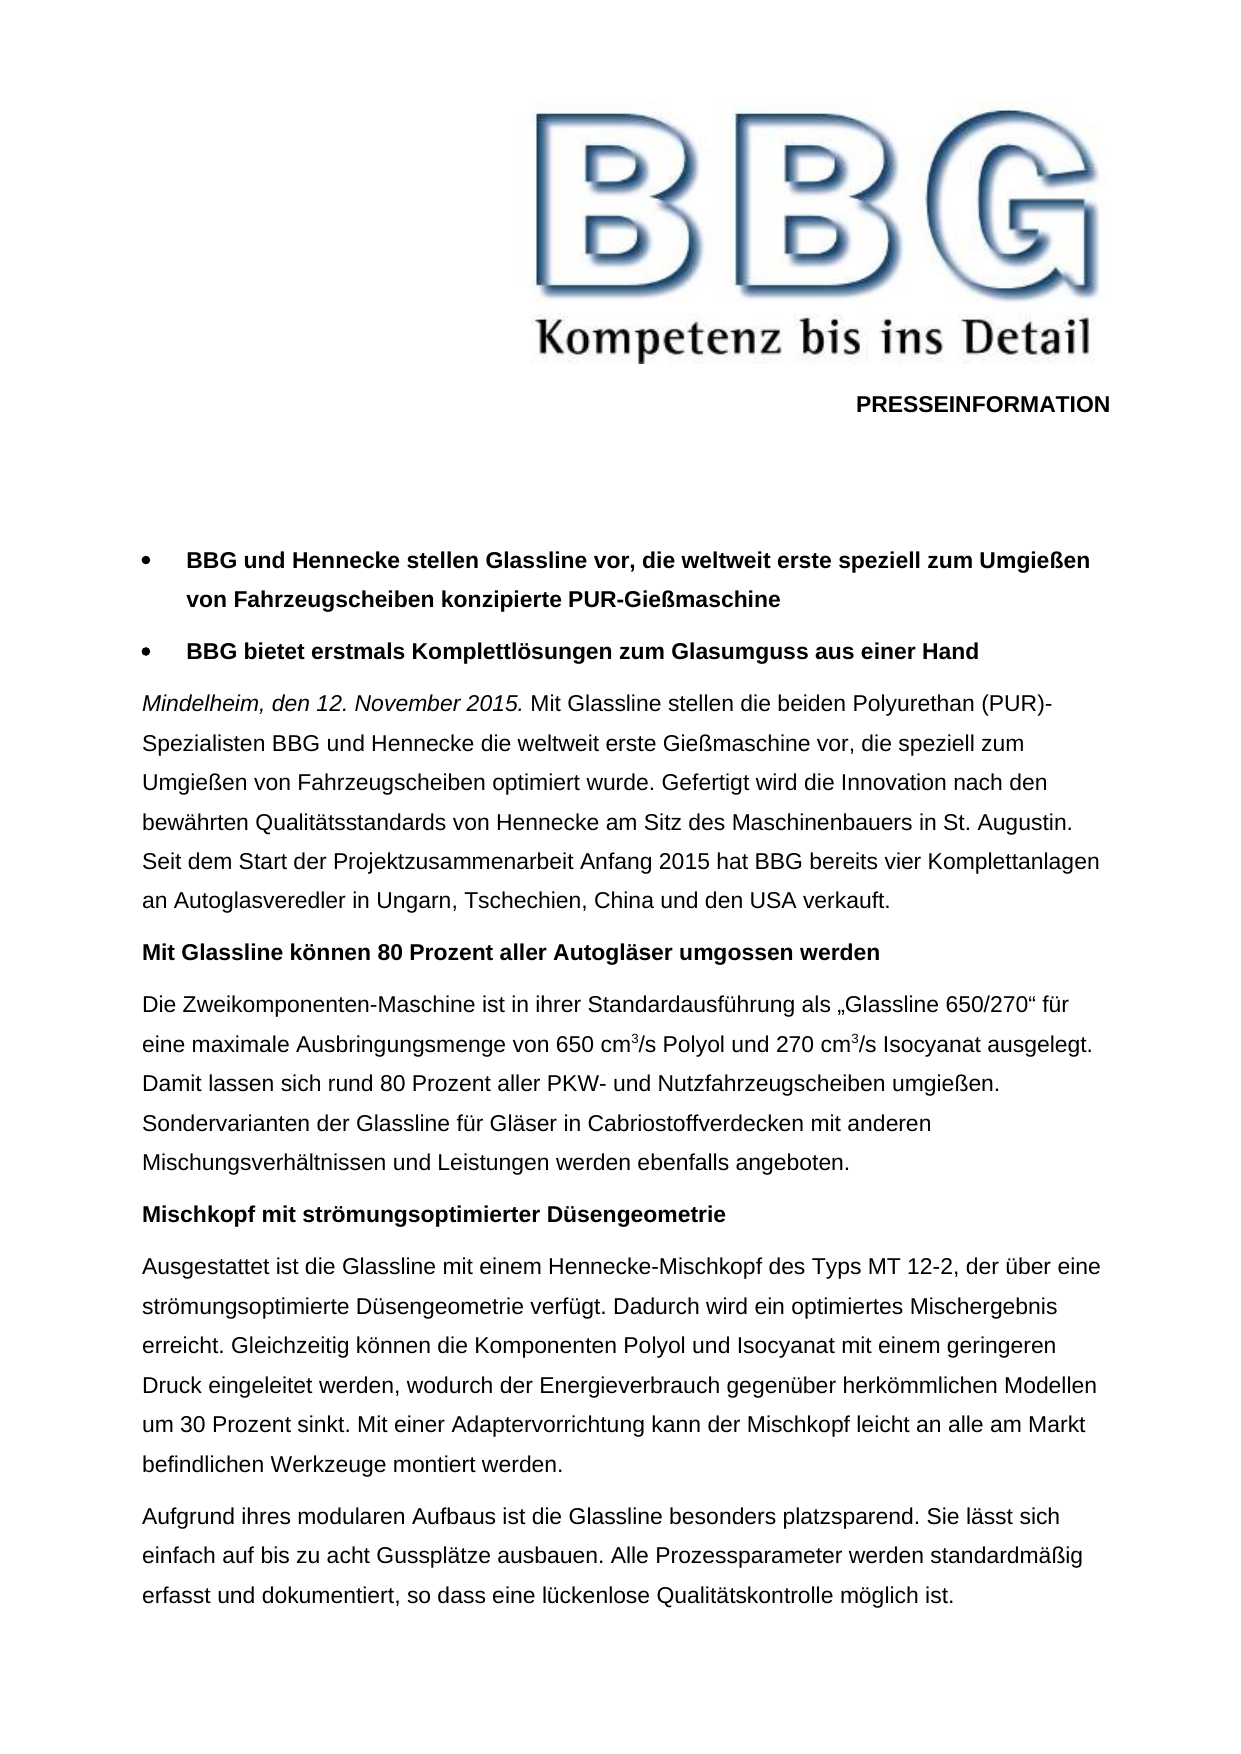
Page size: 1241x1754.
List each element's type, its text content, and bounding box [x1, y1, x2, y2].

text Mit Glassline können 80 Prozent aller Autogläser umgossen werden [142, 939, 1110, 966]
list BBG und Hennecke stellen Glassline vor, die weltweit erste speziell zum Umgießen von Fahrzeugscheiben konzipierte PUR-Gießmaschine [142, 547, 1110, 612]
text Die Zweikomponenten-Maschine ist in ihrer Standardausführung als „Glassline 650/270“ für eine maximale Ausbringungsmenge von 650 cm3/s Polyol und 270 cm3/s Isocyanat ausgelegt. Damit lassen sich rund 80 Prozent aller PKW- und Nutzfahrzeugscheiben umgießen. Sondervarianten der Glassline für Gläser in Cabriostoffverdecken mit anderen Mischungsverhältnissen und Leistungen werden ebenfalls angeboten. [142, 991, 1110, 1176]
picture [518, 100, 1111, 364]
text Mindelheim, den 12. November 2015. Mit Glassline stellen die beiden Polyurethan (PUR)-Spezialisten BBG und Hennecke die weltweit erste Gießmaschine vor, die speziell zum Umgießen von Fahrzeugscheiben optimiert wurde. Gefertigt wird die Innovation nach den bewährten Qualitätsstandards von Hennecke am Sitz des Maschinenbauers in St. Augustin. Seit dem Start der Projektzusammenarbeit Anfang 2015 hat BBG bereits vier Komplettanlagen an Autoglasveredler in Ungarn, Tschechien, China und den USA verkauft. [142, 690, 1110, 914]
text Mischkopf mit strömungsoptimierter Düsengeometrie [142, 1201, 1110, 1228]
text Ausgestattet ist die Glassline mit einem Hennecke-Mischkopf des Typs MT 12-2, der über eine strömungsoptimierte Düsengeometrie verfügt. Dadurch wird ein optimiertes Mischergebnis erreicht. Gleichzeitig können die Komponenten Polyol und Isocyanat mit einem geringeren Druck eingeleitet werden, wodurch der Energieverbrauch gegenüber herkömmlichen Modellen um 30 Prozent sinkt. Mit einer Adaptervorrichtung kann der Mischkopf leicht an alle am Markt befindlichen Werkzeuge montiert werden. [142, 1253, 1110, 1477]
list BBG bietet erstmals Komplettlösungen zum Glasumguss aus einer Hand [142, 638, 1110, 664]
text Aufgrund ihres modularen Aufbaus ist die Glassline besonders platzsparend. Sie lässt sich einfach auf bis zu acht Gussplätze ausbauen. Alle Prozessparameter werden standardmäßig erfasst und dokumentiert, so dass eine lückenlose Qualitätskontrolle möglich ist. [142, 1503, 1110, 1608]
text Presseinformation [142, 391, 1110, 417]
